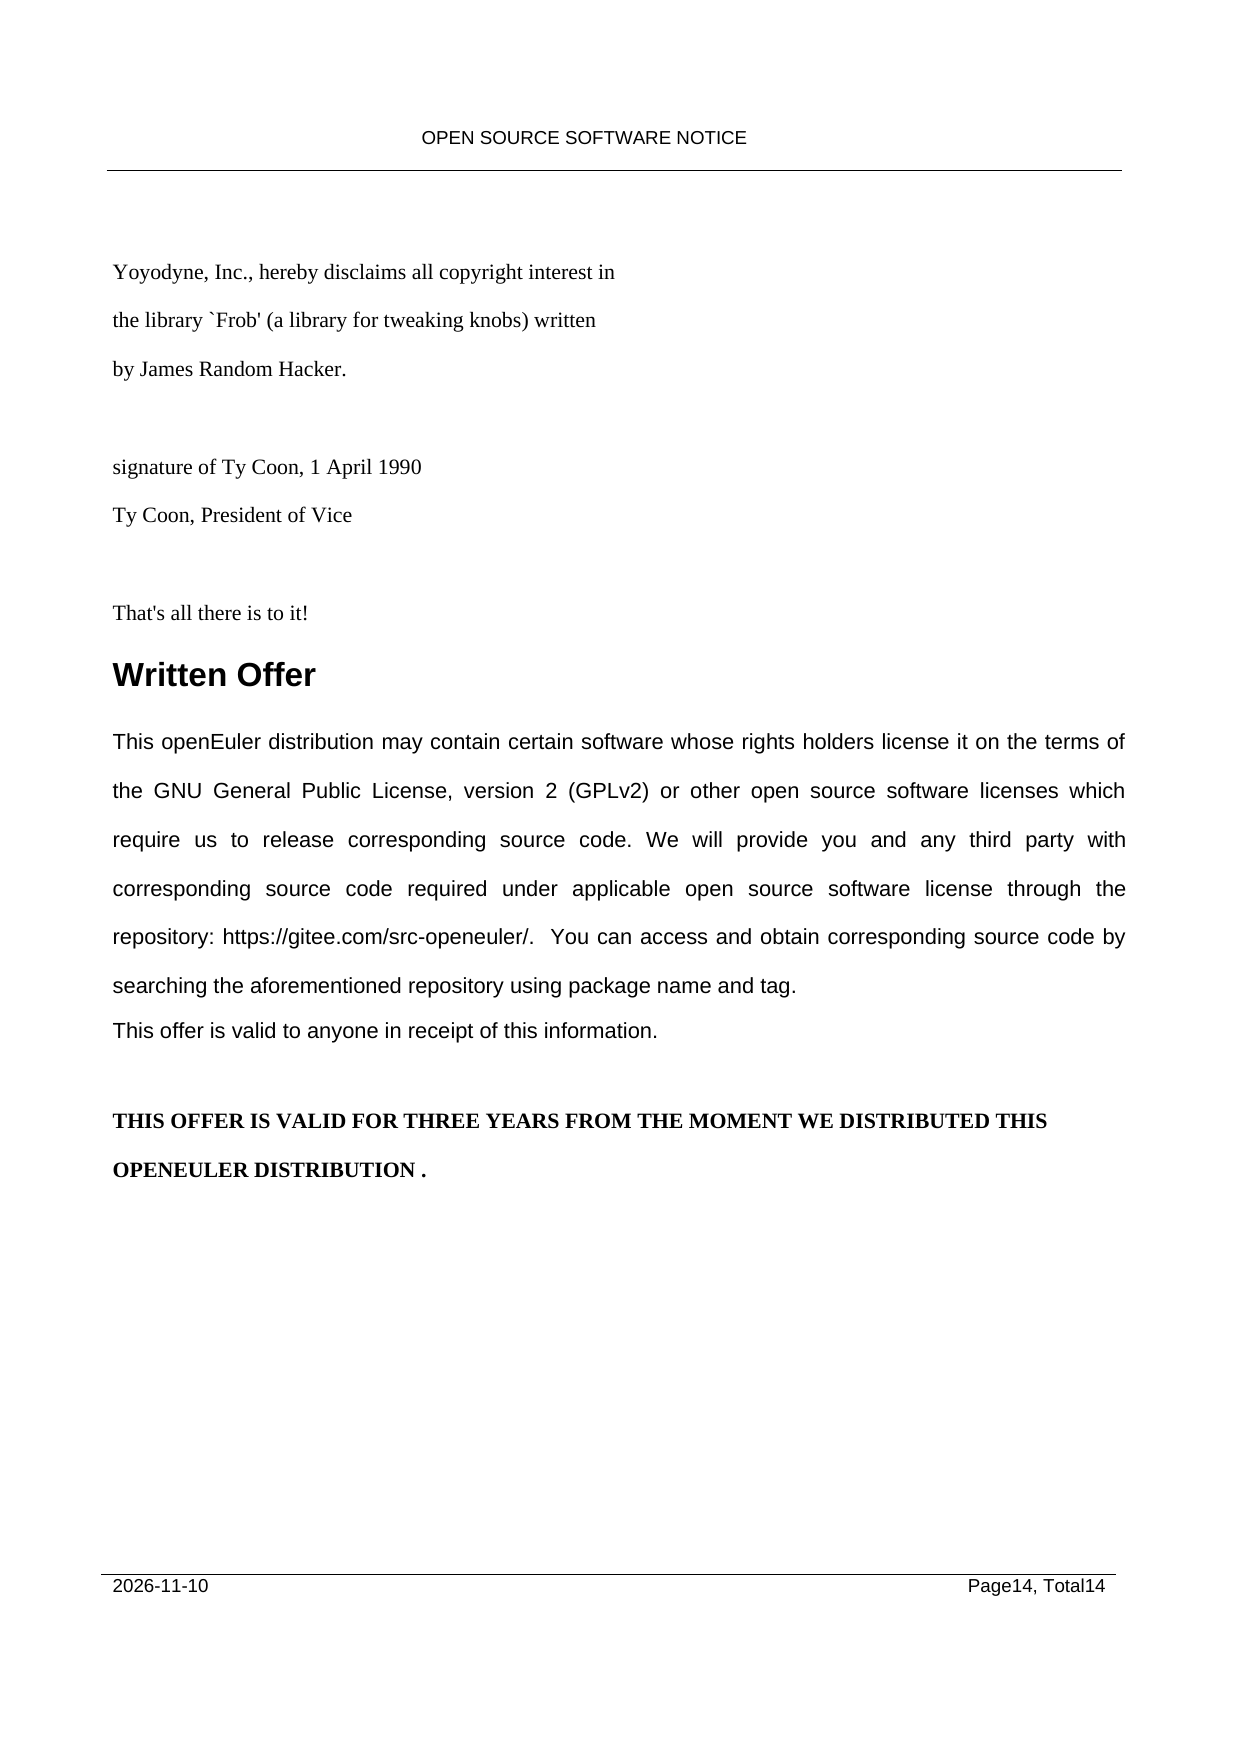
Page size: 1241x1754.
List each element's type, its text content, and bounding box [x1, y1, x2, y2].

text Written Offer [112, 641, 1128, 706]
text This offer is valid to anyone in receipt of this information. [112, 1014, 1128, 1047]
text THIS OFFER IS VALID FOR THREE YEARS FROM THE MOMENT WE DISTRIBUTED THIS OPENEULER DISTRIBUTION . [112, 1105, 1128, 1186]
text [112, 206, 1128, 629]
text This openEuler distribution may contain certain software whose rights holders license it on the terms of the GNU General Public License, version 2 (GPLv2) or other open source software licenses which require us to release corresponding source code. We will provide you and any third party with corresponding source code required under applicable open source software license through the repository: https://gitee.com/src-openeuler/. You can access and obtain corresponding source code by searching the aforementioned repository using package name and tag. [112, 726, 1128, 1002]
